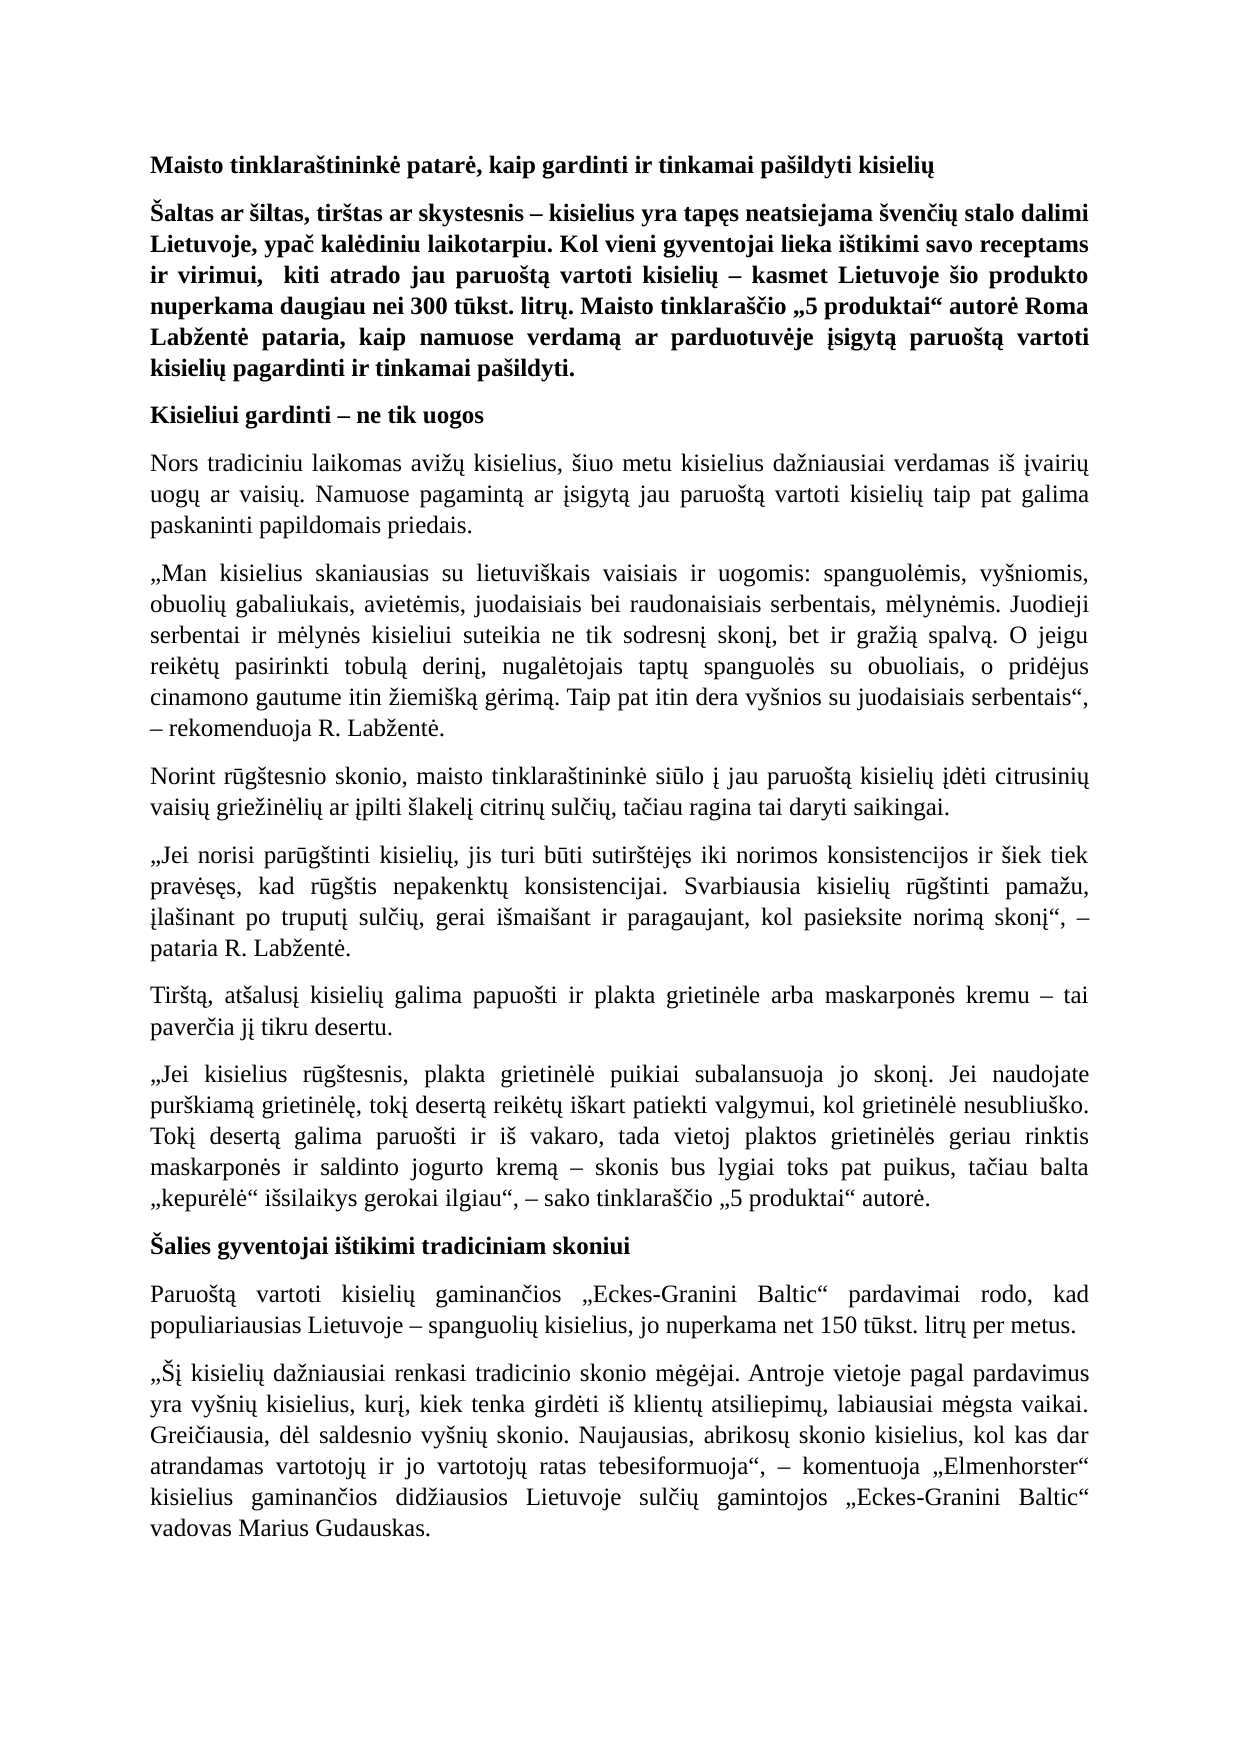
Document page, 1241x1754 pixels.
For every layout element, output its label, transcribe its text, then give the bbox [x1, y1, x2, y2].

text „Jei kisielius rūgštesnis, plakta grietinėlė puikiai subalansuoja jo skonį. Jei naudojate purškiamą grietinėlę, tokį desertą reikėtų iškart patiekti valgymui, kol grietinėlė nesubliuško. Tokį desertą galima paruošti ir iš vakaro, tada vietoj plaktos grietinėlės geriau rinktis maskarponės ir saldinto jogurto kremą – skonis bus lygiai toks pat puikus, tačiau balta „kepurėlė“ išsilaikys gerokai ilgiau“, – sako tinklaraščio „5 produktai“ autorė. [150, 1059, 1090, 1212]
text Norint rūgštesnio skonio, maisto tinklaraštininkė siūlo į jau paruoštą kisielių įdėti citrusinių vaisių griežinėlių ar įpilti šlakelį citrinų sulčių, tačiau ragina tai daryti saikingai. [150, 761, 1090, 821]
text „Šį kisielių dažniausiai renkasi tradicinio skonio mėgėjai. Antroje vietoje pagal pardavimus yra vyšnių kisielius, kurį, kiek tenka girdėti iš klientų atsiliepimų, labiausiai mėgsta vaikai. Greičiausia, dėl saldesnio vyšnių skonio. Naujausias, abrikosų skonio kisielius, kol kas dar atrandamas vartotojų ir jo vartotojų ratas tebesiformuoja“, – komentuoja „Elmenhorster“ kisielius gaminančios didžiausios Lietuvoje sulčių gamintojos „Eckes-Granini Baltic“ vadovas Marius Gudauskas. [150, 1358, 1090, 1542]
text Maisto tinklaraštininkė patarė, kaip gardinti ir tinkamai pašildyti kisielių [150, 150, 1090, 179]
text Tirštą, atšalusį kisielių galima papuošti ir plakta grietinėle arba maskarponės kremu – tai paverčia jį tikru desertu. [150, 981, 1090, 1040]
text „Man kisielius skaniausias su lietuviškais vaisiais ir uogomis: spanguolėmis, vyšniomis, obuolių gabaliukais, avietėmis, juodaisiais bei raudonaisiais serbentais, mėlynėmis. Juodieji serbentai ir mėlynės kisieliui suteikia ne tik sodresnį skonį, bet ir gražią spalvą. O jeigu reikėtų pasirinkti tobulą derinį, nugalėtojais taptų spanguolės su obuoliais, o pridėjus cinamono gautume itin žiemišką gėrimą. Taip pat itin dera vyšnios su juodaisiais serbentais“, – rekomenduoja R. Labžentė. [150, 558, 1090, 742]
text Šaltas ar šiltas, tirštas ar skystesnis – kisielius yra tapęs neatsiejama švenčių stalo dalimi Lietuvoje, ypač kalėdiniu laikotarpiu. Kol vieni gyventojai lieka ištikimi savo receptams ir virimui, kiti atrado jau paruoštą vartoti kisielių – kasmet Lietuvoje šio produkto nuperkama daugiau nei 300 tūkst. litrų. Maisto tinklaraščio „5 produktai“ autorė Roma Labžentė pataria, kaip namuose verdamą ar parduotuvėje įsigytą paruoštą vartoti kisielių pagardinti ir tinkamai pašildyti. [150, 198, 1090, 382]
text Kisieliui gardinti – ne tik uogos [150, 401, 1090, 429]
text Nors tradiciniu laikomas avižų kisielius, šiuo metu kisielius dažniausiai verdamas iš įvairių uogų ar vaisių. Namuose pagamintą ar įsigytą jau paruoštą vartoti kisielių taip pat galima paskaninti papildomais priedais. [150, 448, 1090, 539]
text Paruoštą vartoti kisielių gaminančios „Eckes-Granini Baltic“ pardavimai rodo, kad populiariausias Lietuvoje – spanguolių kisielius, jo nuperkama net 150 tūkst. litrų per metus. [150, 1279, 1090, 1339]
text „Jei norisi parūgštinti kisielių, jis turi būti sutirštėjęs iki norimos konsistencijos ir šiek tiek pravėsęs, kad rūgštis nepakenktų konsistencijai. Svarbiausia kisielių rūgštinti pamažu, įlašinant po truputį sulčių, gerai išmaišant ir paragaujant, kol pasieksite norimą skonį“, – pataria R. Labžentė. [150, 840, 1090, 962]
text Šalies gyventojai ištikimi tradiciniam skoniui [150, 1231, 1090, 1260]
